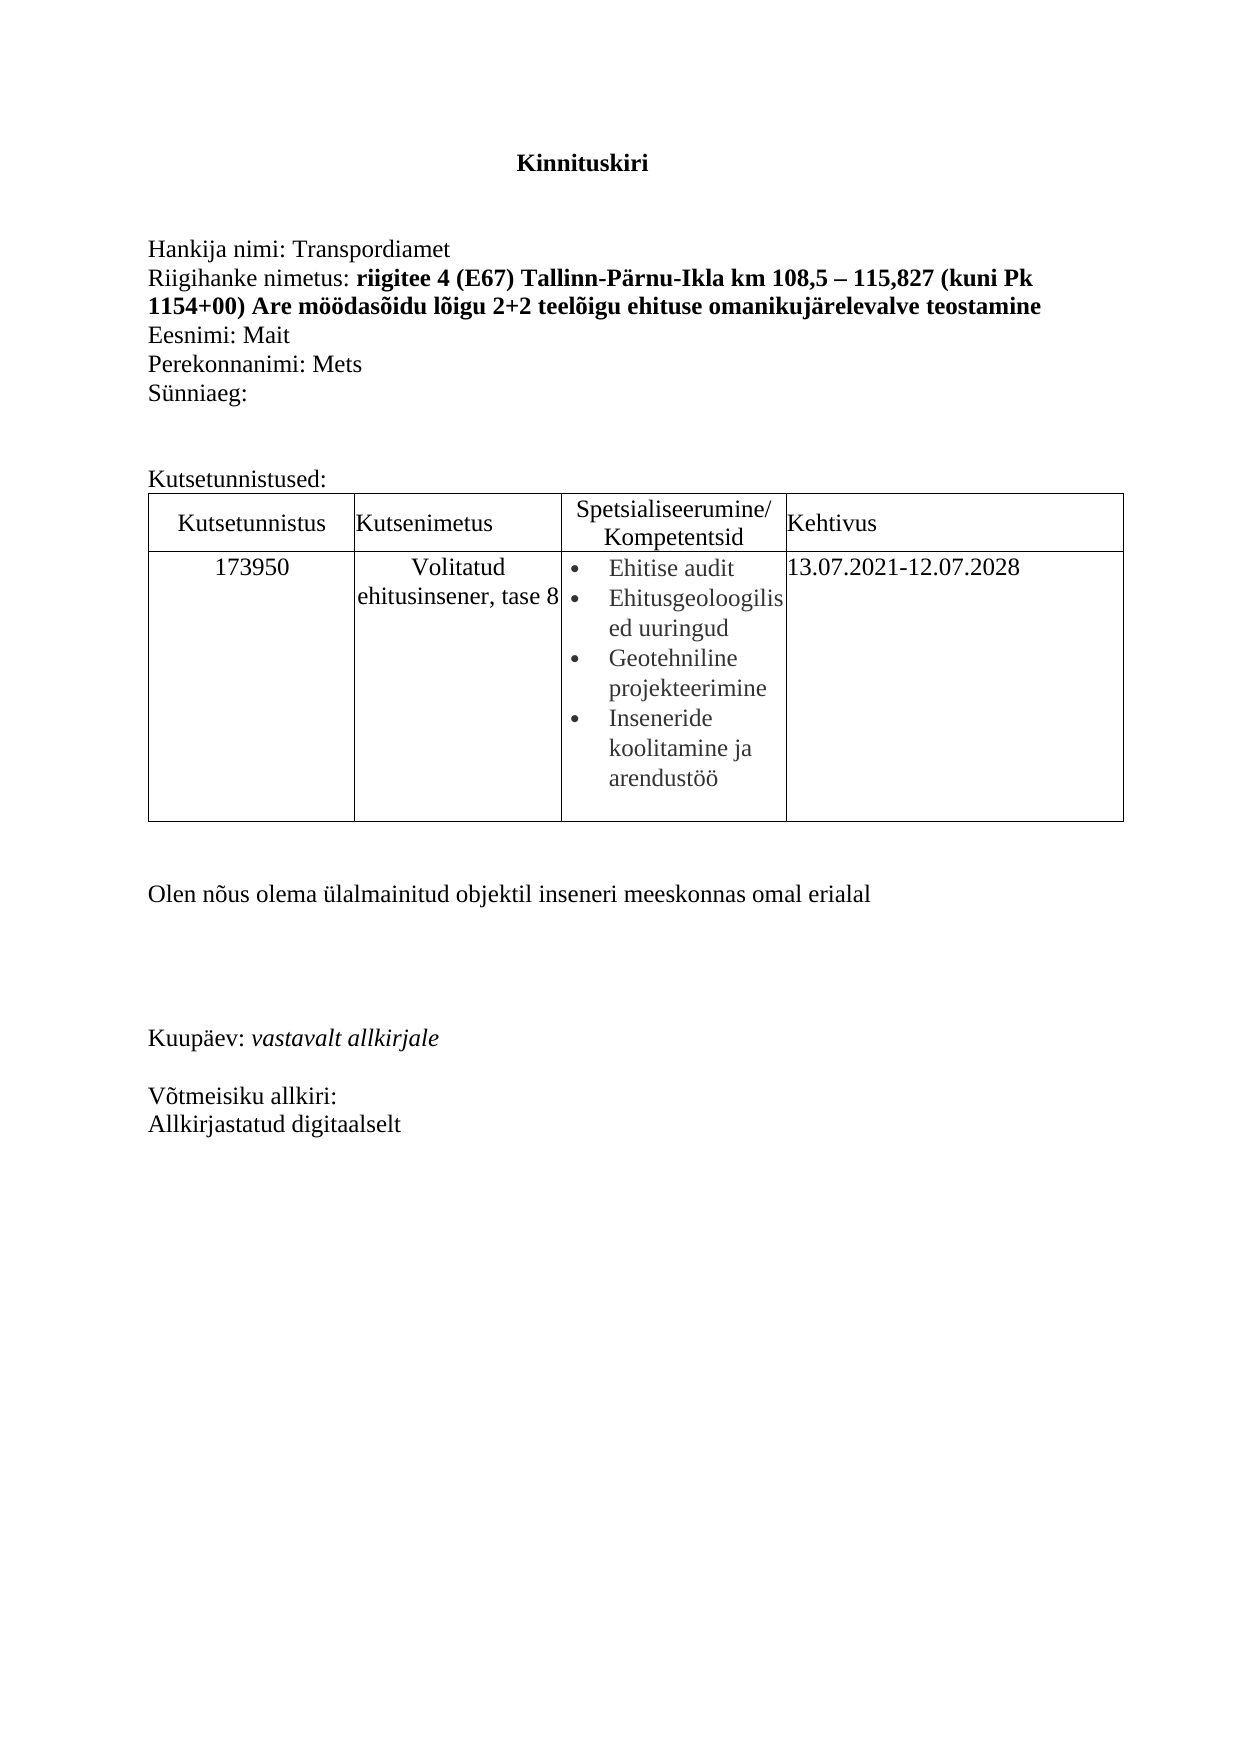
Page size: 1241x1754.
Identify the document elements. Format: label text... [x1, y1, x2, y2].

table_cell 13.07.2021-12.07.2028 [787, 552, 1123, 821]
table_cell 173950 [149, 552, 354, 821]
text Sünniaeg: [148, 378, 1093, 406]
text Riigihanke nimetus: riigitee 4 (E67) Tallinn-Pärnu-Ikla km 108,5 – 115,827 (kuni Pk 1154+00) Are möödasõidu lõigu 2+2 teelõigu ehituse omanikujärelevalve teostamine [148, 263, 1093, 320]
text Hankija nimi: Transpordiamet [148, 234, 1093, 263]
table_header Kutsenimetus [355, 494, 561, 551]
table_cell Ehitise audit Ehitusgeoloogilised uuringud Geotehniline projekteerimine Inseneride koolitamine ja arendustöö [562, 552, 786, 821]
text Eesnimi: Mait [148, 320, 1093, 349]
text Allkirjastatud digitaalselt [148, 1109, 1093, 1138]
table_header Kehtivus [787, 494, 1123, 551]
table_cell Volitatud ehitusinsener, tase 8 [355, 552, 561, 821]
text Võtmeisiku allkiri: [148, 1081, 1093, 1109]
table_header Spetsialiseerumine/ Kompetentsid [562, 494, 786, 551]
text Perekonnanimi: Mets [148, 349, 1093, 378]
text Kinnituskiri [148, 148, 1093, 176]
table_header Kutsetunnistus [149, 494, 354, 551]
text Olen nõus olema ülalmainitud objektil inseneri meeskonnas omal erialal [148, 879, 1093, 908]
text Kutsetunnistused: [148, 464, 1093, 493]
text Kuupäev: vastavalt allkirjale [148, 1023, 1093, 1052]
